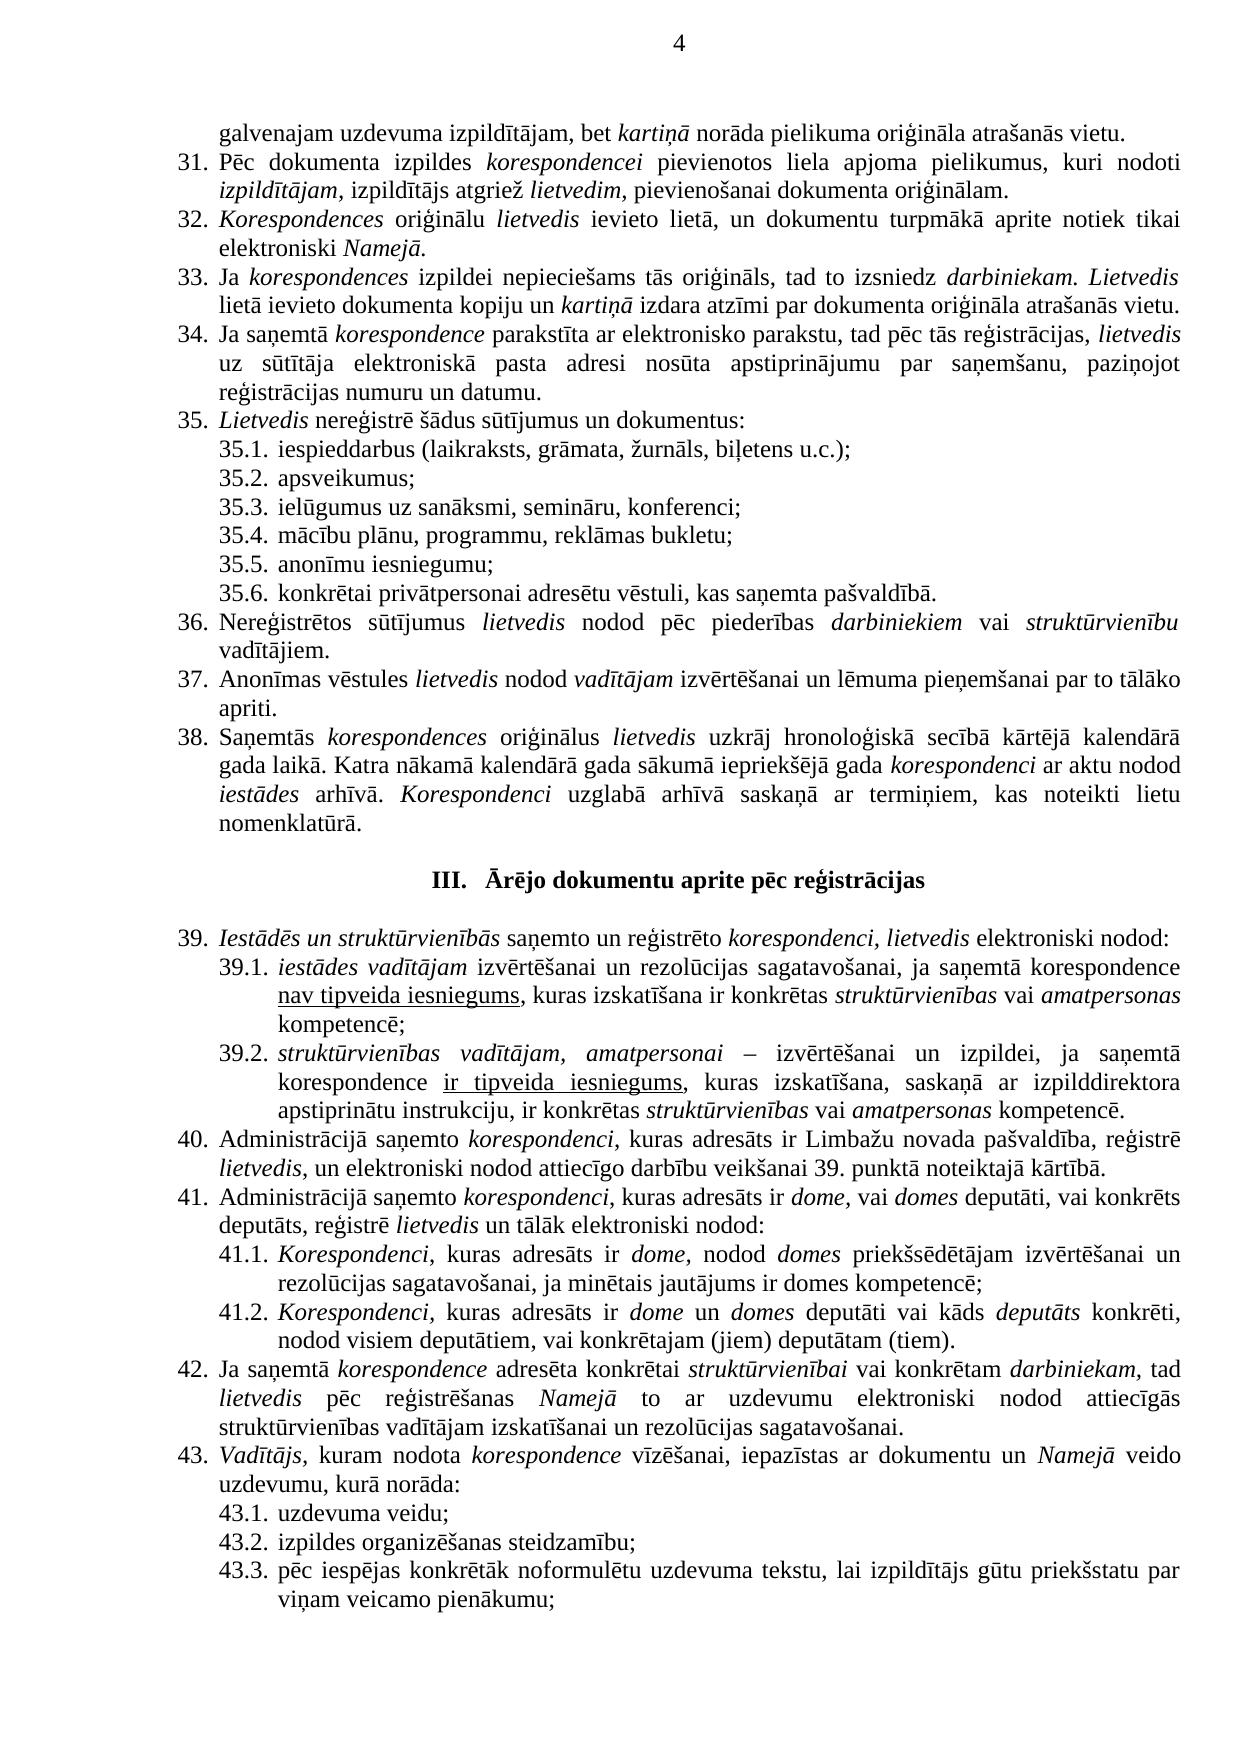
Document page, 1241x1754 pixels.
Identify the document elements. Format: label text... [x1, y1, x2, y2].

list mācību plānu, programmu, reklāmas bukletu; [218, 521, 1181, 549]
list Vadītājs, kuram nodota korespondence vīzēšanai, iepazīstas ar dokumentu un Namejā veido uzdevumu, kurā norāda: [177, 1441, 1181, 1498]
list Korespondenci, kuras adresāts ir dome, nodod domes priekšsēdētājam izvērtēšanai un rezolūcijas sagatavošanai, ja minētais jautājums ir domes kompetencē; [218, 1239, 1181, 1297]
list Nereģistrētos sūtījumus lietvedis nodod pēc piederības darbiniekiem vai struktūrvienību vadītājiem. [177, 607, 1181, 664]
list Korespondences oriģinālu lietvedis ievieto lietā, un dokumentu turpmākā aprite notiek tikai elektroniski Namejā. [177, 204, 1181, 262]
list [177, 118, 1181, 147]
list iestādes vadītājam izvērtēšanai un rezolūcijas sagatavošanai, ja saņemtā korespondence nav tipveida iesniegums, kuras izskatīšana ir konkrētas struktūrvienības vai amatpersonas kompetencē; [218, 952, 1181, 1038]
list Iestādēs un struktūrvienībās saņemto un reģistrēto korespondenci, lietvedis elektroniski nodod: [177, 923, 1181, 952]
list ielūgumus uz sanāksmi, semināru, konferenci; [218, 492, 1181, 521]
list konkrētai privātpersonai adresētu vēstuli, kas saņemta pašvaldībā. [218, 578, 1181, 607]
list Ārējo dokumentu aprite pēc reģistrācijas [431, 866, 1181, 894]
list apsveikumus; [218, 463, 1181, 492]
list struktūrvienības vadītājam, amatpersonai – izvērtēšanai un izpildei, ja saņemtā korespondence ir tipveida iesniegums, kuras izskatīšana, saskaņā ar izpilddirektora apstiprinātu instrukciju, ir konkrētas struktūrvienības vai amatpersonas kompetencē. [218, 1038, 1181, 1124]
list Saņemtās korespondences oriģinālus lietvedis uzkrāj hronoloģiskā secībā kārtējā kalendārā gada laikā. Katra nākamā kalendārā gada sākumā iepriekšējā gada korespondenci ar aktu nodod iestādes arhīvā. Korespondenci uzglabā arhīvā saskaņā ar termiņiem, kas noteikti lietu nomenklatūrā. [177, 722, 1181, 837]
list Pēc dokumenta izpildes korespondencei pievienotos liela apjoma pielikumus, kuri nodoti izpildītājam, izpildītājs atgriež lietvedim, pievienošanai dokumenta oriģinālam. [177, 147, 1181, 204]
list Ja korespondences izpildei nepieciešams tās oriģināls, tad to izsniedz darbiniekam. Lietvedis lietā ievieto dokumenta kopiju un kartiņā izdara atzīmi par dokumenta oriģināla atrašanās vietu. [177, 262, 1181, 319]
list anonīmu iesniegumu; [218, 549, 1181, 578]
list Ja saņemtā korespondence adresēta konkrētai struktūrvienībai vai konkrētam darbiniekam, tad lietvedis pēc reģistrēšanas Namejā to ar uzdevumu elektroniski nodod attiecīgās struktūrvienības vadītājam izskatīšanai un rezolūcijas sagatavošanai. [177, 1354, 1181, 1441]
list Administrācijā saņemto korespondenci, kuras adresāts ir Limbažu novada pašvaldība, reģistrē lietvedis, un elektroniski nodod attiecīgo darbību veikšanai 39. punktā noteiktajā kārtībā. [177, 1124, 1181, 1182]
list uzdevuma veidu; [218, 1498, 1181, 1527]
list pēc iespējas konkrētāk noformulētu uzdevuma tekstu, lai izpildītājs gūtu priekšstatu par viņam veicamo pienākumu; [218, 1556, 1181, 1613]
list izpildes organizēšanas steidzamību; [218, 1527, 1181, 1556]
list Ja saņemtā korespondence parakstīta ar elektronisko parakstu, tad pēc tās reģistrācijas, lietvedis uz sūtītāja elektroniskā pasta adresi nosūta apstiprinājumu par saņemšanu, paziņojot reģistrācijas numuru un datumu. [177, 319, 1181, 406]
list iespieddarbus (laikraksts, grāmata, žurnāls, biļetens u.c.); [218, 434, 1181, 463]
list Anonīmas vēstules lietvedis nodod vadītājam izvērtēšanai un lēmuma pieņemšanai par to tālāko apriti. [177, 664, 1181, 722]
list Korespondenci, kuras adresāts ir dome un domes deputāti vai kāds deputāts konkrēti, nodod visiem deputātiem, vai konkrētajam (jiem) deputātam (tiem). [218, 1297, 1181, 1354]
list Administrācijā saņemto korespondenci, kuras adresāts ir dome, vai domes deputāti, vai konkrēts deputāts, reģistrē lietvedis un tālāk elektroniski nodod: [177, 1182, 1181, 1239]
list Lietvedis nereģistrē šādus sūtījumus un dokumentus: [177, 406, 1181, 434]
